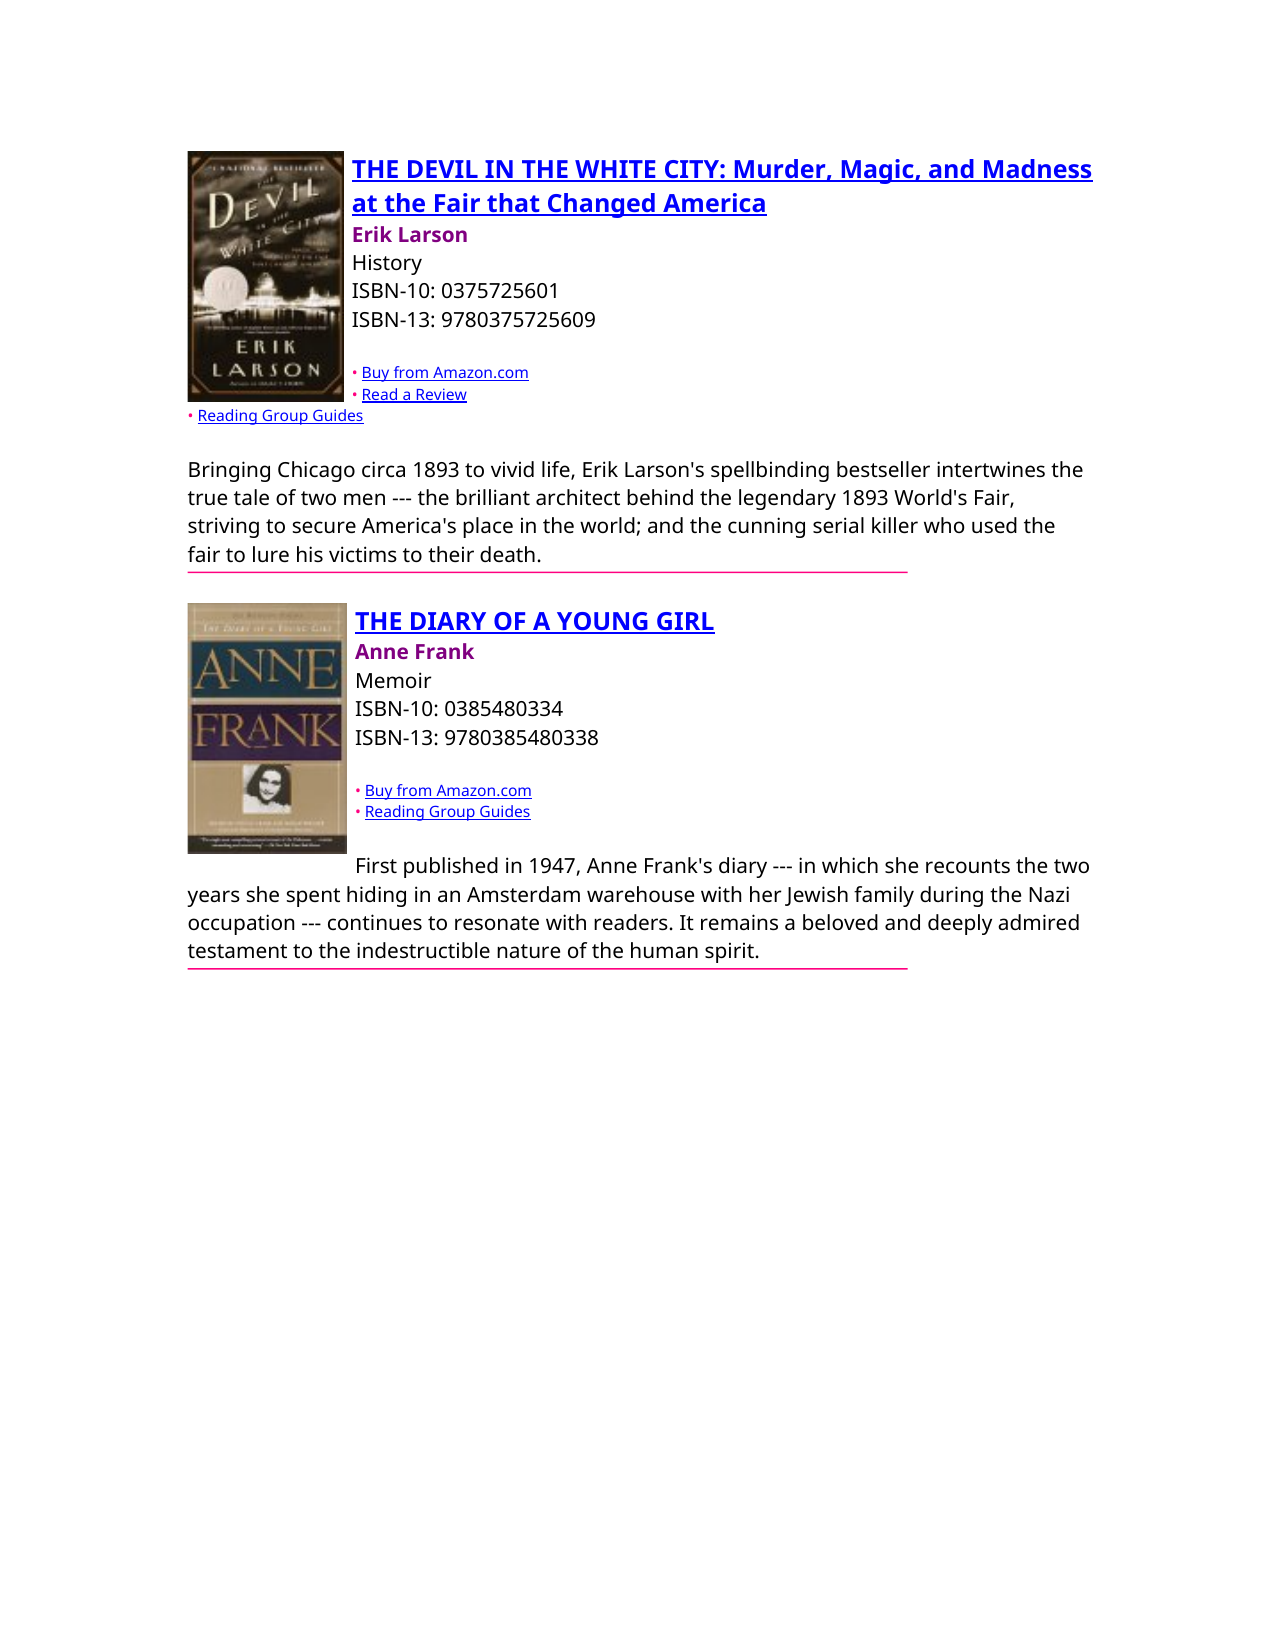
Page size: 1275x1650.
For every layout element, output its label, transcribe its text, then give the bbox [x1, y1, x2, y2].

table_cell THE DEVIL IN THE WHITE CITY: Murder, Magic, and Madness at the Fair that Changed America Erik Larson History ISBN-10: 0375725601 ISBN-13: 9780375725609 • Buy from Amazon.com • Read a Review • Reading Group Guides Bringing Chicago circa 1893 to vivid life, Erik Larson's spellbinding bestseller intertwines the true tale of two men --- the brilliant architect behind the legendary 1893 World's Fair, striving to secure America's place in the world; and the cunning serial killer who used the fair to lure his victims to their death. [186, 150, 1095, 570]
table_cell THE DIARY OF A YOUNG GIRL Anne Frank Memoir ISBN-10: 0385480334 ISBN-13: 9780385480338 • Buy from Amazon.com • Reading Group Guides First published in 1947, Anne Frank's diary --- in which she recounts the two years she spent hiding in an Amsterdam warehouse with her Jewish family during the Nazi occupation --- continues to resonate with readers. It remains a beloved and deeply admired testament to the indestructible nature of the human spirit. [186, 602, 1095, 967]
picture [187, 603, 347, 854]
table_cell [186, 967, 1095, 998]
table_cell [186, 570, 1095, 602]
picture [187, 151, 344, 402]
